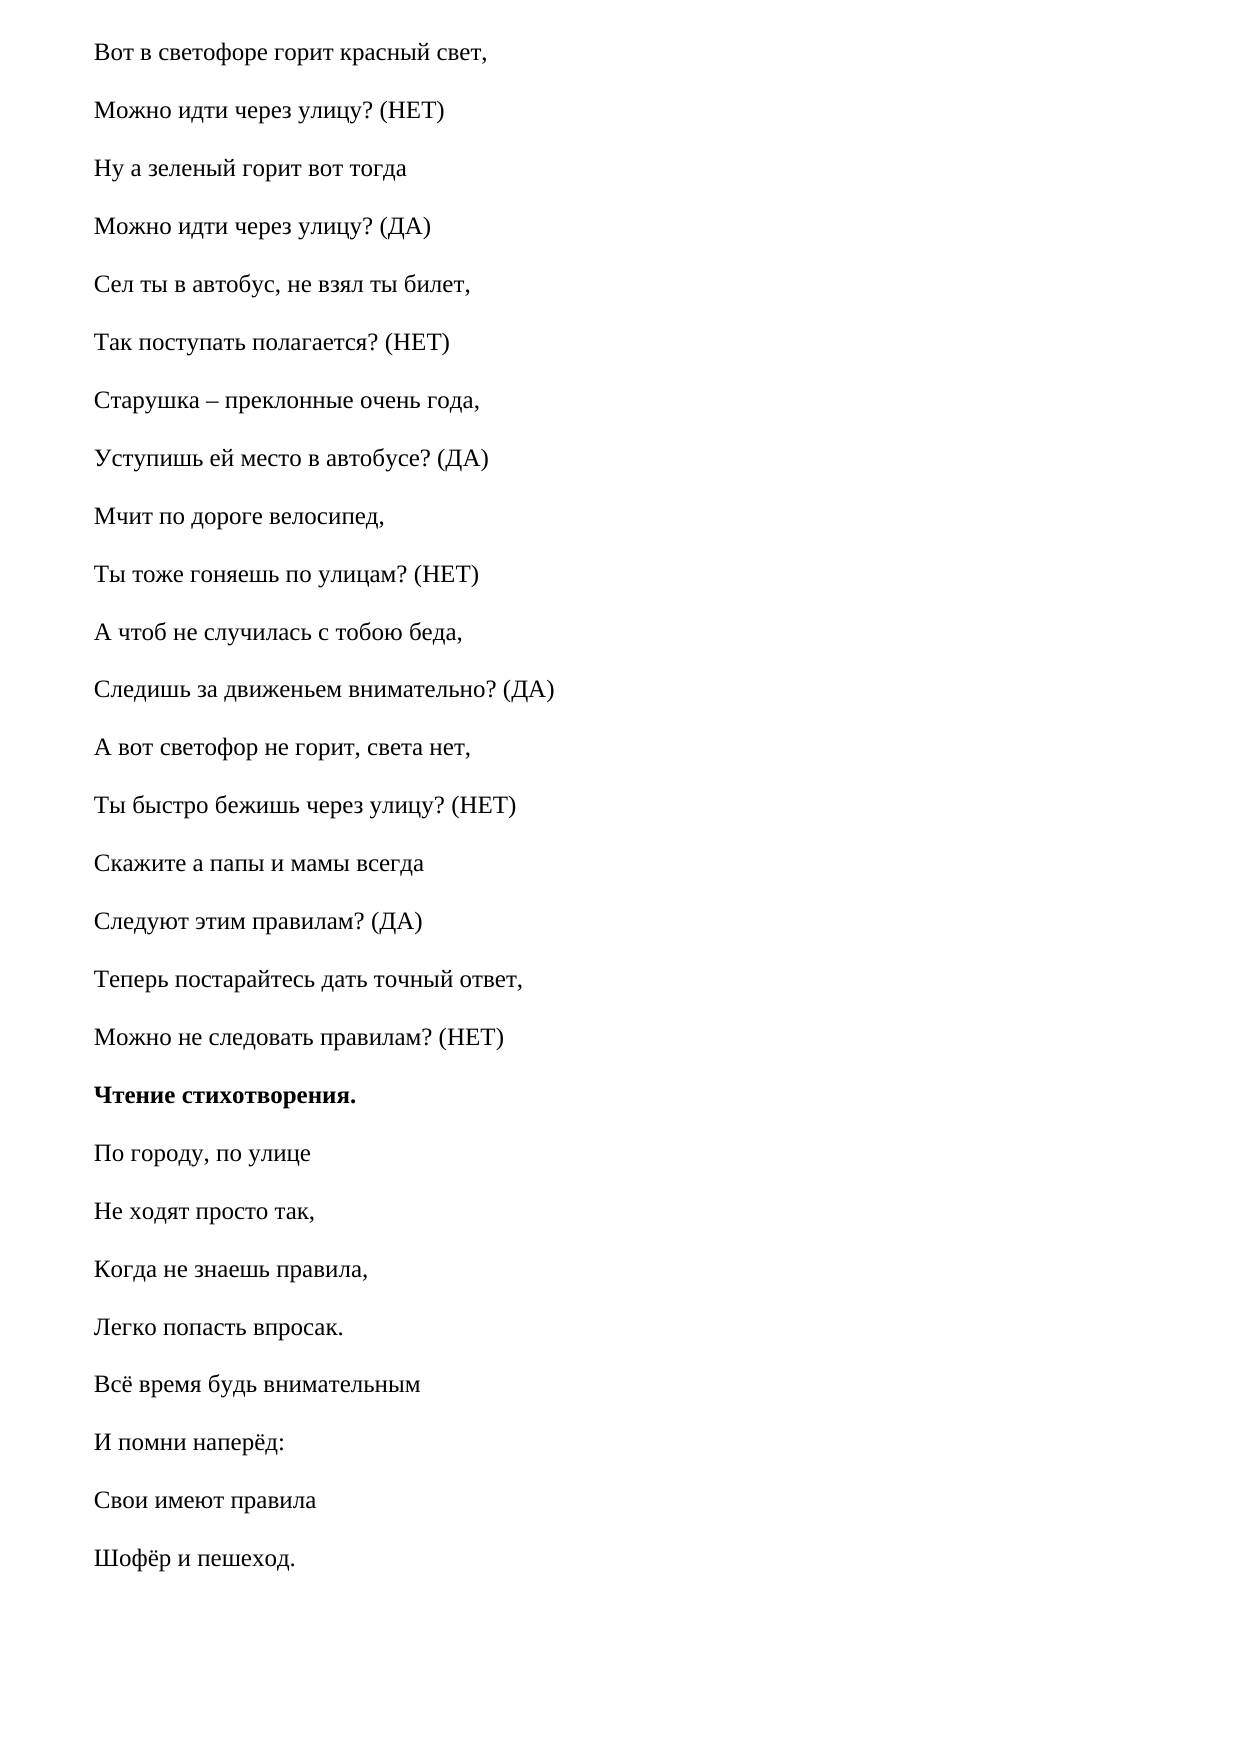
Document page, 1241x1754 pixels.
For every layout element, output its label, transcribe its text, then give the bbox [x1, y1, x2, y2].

text Сел ты в автобус, не взял ты билет, [94, 269, 1152, 298]
text Не ходят просто так, [94, 1196, 1152, 1224]
text Скажите а папы и мамы всегда [94, 848, 1152, 877]
text Когда не знаешь правила, [94, 1254, 1152, 1282]
text Следуют этим правилам? (ДА) [94, 906, 1152, 935]
text И помни наперёд: [94, 1427, 1152, 1456]
text Мчит по дороге велосипед, [94, 501, 1152, 529]
text Легко попасть впросак. [94, 1312, 1152, 1340]
text Теперь постарайтесь дать точный ответ, [94, 964, 1152, 993]
text Чтение стихотворения. [94, 1080, 1152, 1109]
text Ты тоже гоняешь по улицам? (НЕТ) [94, 559, 1152, 587]
text Свои имеют правила [94, 1485, 1152, 1514]
text Следишь за движеньем внимательно? (ДА) [94, 674, 1152, 703]
text Старушка – преклонные очень года, [94, 385, 1152, 414]
text Можно идти через улицу? (НЕТ) [94, 95, 1152, 124]
text Уступишь ей место в автобусе? (ДА) [94, 443, 1152, 472]
text Шофёр и пешеход. [94, 1543, 1152, 1572]
text А вот светофор не горит, света нет, [94, 732, 1152, 761]
text Можно не следовать правилам? (НЕТ) [94, 1022, 1152, 1051]
text Ты быстро бежишь через улицу? (НЕТ) [94, 790, 1152, 819]
text А чтоб не случилась с тобою беда, [94, 617, 1152, 645]
text Можно идти через улицу? (ДА) [94, 211, 1152, 240]
text Вот в светофоре горит красный свет, [94, 37, 1152, 66]
text По городу, по улице [94, 1138, 1152, 1167]
text Всё время будь внимательным [94, 1369, 1152, 1398]
text Ну а зеленый горит вот тогда [94, 153, 1152, 182]
text Так поступать полагается? (НЕТ) [94, 327, 1152, 356]
